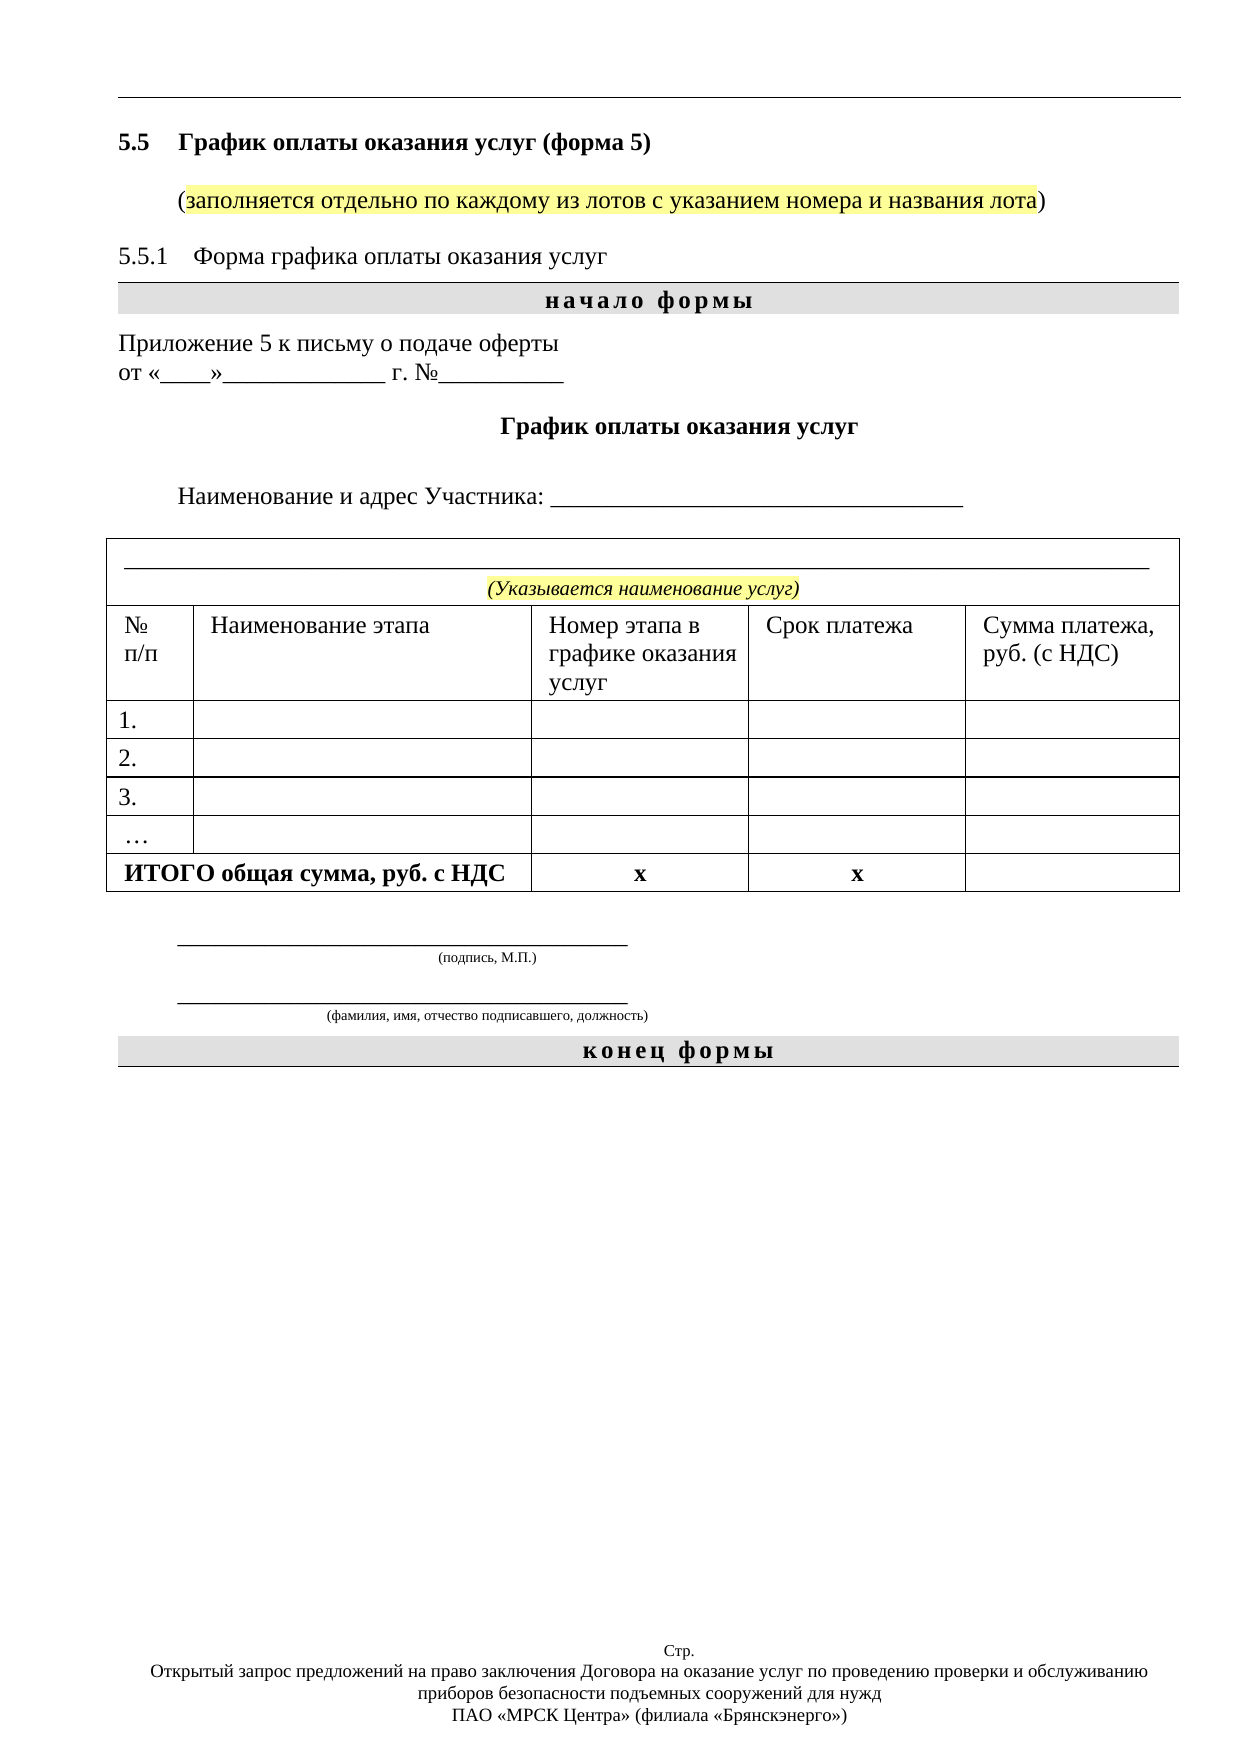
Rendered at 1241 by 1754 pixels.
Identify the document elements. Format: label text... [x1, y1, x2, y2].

table_cell Сумма платежа, руб. (с НДС) [966, 606, 1179, 700]
table_cell [532, 701, 748, 738]
table_cell [749, 739, 965, 776]
table_cell [966, 778, 1179, 814]
table_cell [749, 701, 965, 738]
table_cell [194, 739, 531, 776]
table_cell [194, 778, 531, 814]
text начало формы [118, 283, 1179, 314]
table_cell [532, 778, 748, 814]
table_cell [107, 778, 193, 814]
table_cell ИТОГО общая сумма, руб. с НДС [107, 854, 531, 891]
table_cell № п/п [107, 606, 193, 700]
subtitle График оплаты оказания услуг (форма 5) [118, 127, 1181, 156]
text конец формы [118, 1036, 1179, 1066]
table_cell Срок платежа [749, 606, 965, 700]
text ____________________________________ [118, 978, 1181, 1007]
table_cell [749, 778, 965, 814]
table_cell [966, 854, 1179, 891]
text Приложение 5 к письму о подаче оферты от «____»_____________ г. №__________ [118, 328, 1181, 386]
table_cell [194, 701, 531, 738]
table_cell [966, 701, 1179, 738]
table_cell х [532, 854, 748, 891]
text ____________________________________ [118, 921, 1181, 949]
text (фамилия, имя, отчество подписавшего, должность) [118, 1007, 797, 1036]
table_cell [966, 739, 1179, 776]
text (подпись, М.П.) [118, 949, 797, 978]
table_cell [966, 816, 1179, 853]
text График оплаты оказания услуг [118, 411, 1181, 439]
table_cell х [749, 854, 965, 891]
table_cell [107, 739, 193, 776]
table_cell Номер этапа в графике оказания услуг [532, 606, 748, 700]
text Наименование и адрес Участника: _________________________________ [118, 481, 1181, 509]
table_cell [107, 701, 193, 738]
subtitle Форма графика оплаты оказания услуг [118, 241, 1181, 269]
table_cell [532, 816, 748, 853]
table_cell [194, 816, 531, 853]
table_cell … [107, 816, 193, 853]
table_cell [749, 816, 965, 853]
table_cell Наименование этапа [194, 606, 531, 700]
table_header __________________________________________________________________________________ (Указывается наименование услуг) [107, 539, 1179, 604]
table_cell [532, 739, 748, 776]
